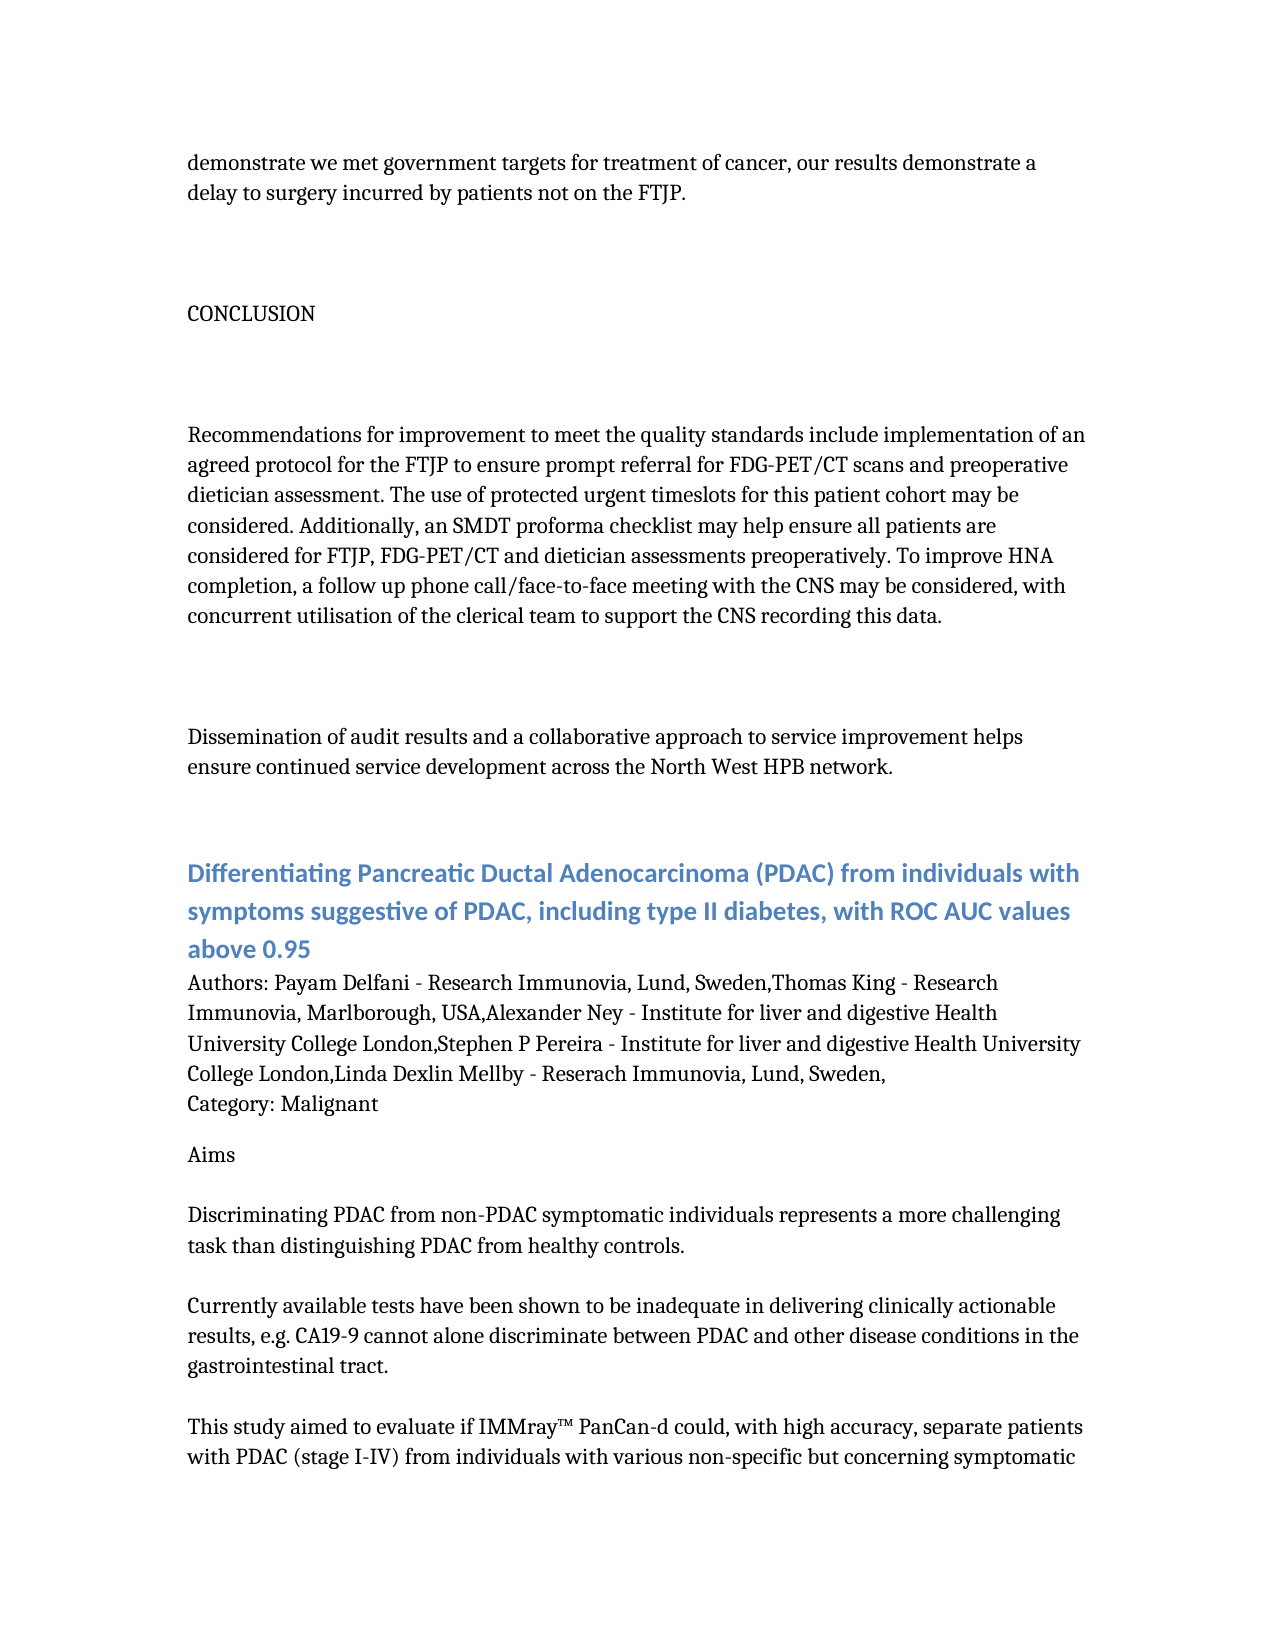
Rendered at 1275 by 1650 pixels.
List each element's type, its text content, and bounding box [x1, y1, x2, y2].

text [187, 150, 1087, 781]
text Authors: Payam Delfani - Research Immunovia, Lund, Sweden,Thomas King - Research Immunovia, Marlborough, USA,Alexander Ney - Institute for liver and digestive Health University College London,Stephen P Pereira - Institute for liver and digestive Health University College London,Linda Dexlin Mellby - Reserach Immunovia, Lund, Sweden, Category: Malignant [187, 970, 1087, 1117]
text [187, 1142, 1087, 1470]
subtitle Differentiating Pancreatic Ductal Adenocarcinoma (PDAC) from individuals with symptoms suggestive of PDAC, including type II diabetes, with ROC AUC values above 0.95 [187, 856, 1087, 965]
